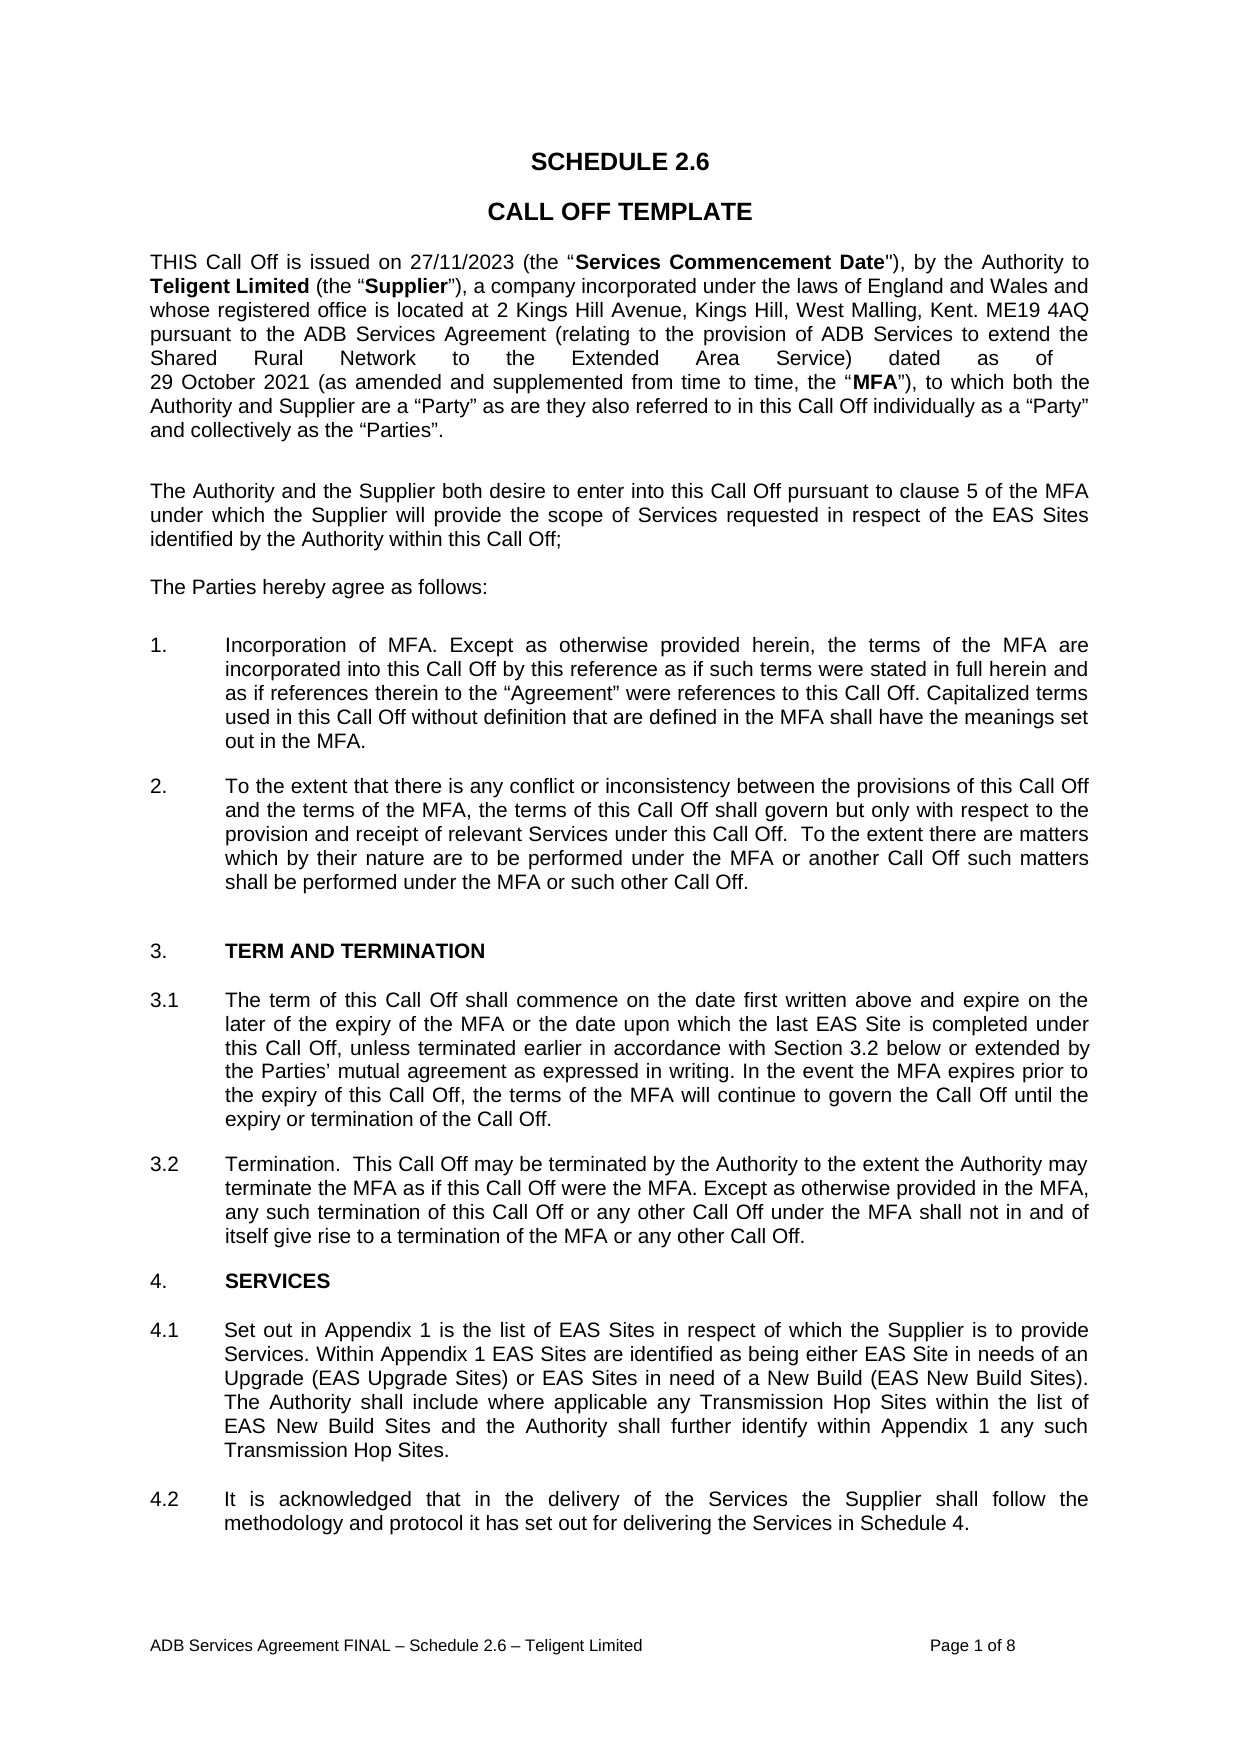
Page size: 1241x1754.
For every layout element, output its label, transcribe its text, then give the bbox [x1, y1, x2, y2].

text THIS Call Off is issued on 27/11/2023 (the “Services Commencement Date"), by the Authority to Teligent Limited (the “Supplier”), a company incorporated under the laws of England and Wales and whose registered office is located at 2 Kings Hill Avenue, Kings Hill, West Malling, Kent. ME19 4AQ pursuant to the ADB Services Agreement (relating to the provision of ADB Services to extend the Shared Rural Network to the Extended Area Service) dated as of 29 October 2021 (as amended and supplemented from time to time, the “MFA”), to which both the Authority and Supplier are a “Party” as are they also referred to in this Call Off individually as a “Party” and collectively as the “Parties”. [150, 250, 1090, 442]
subtitle SERVICES [150, 1269, 1090, 1293]
subtitle TERM AND TERMINATION [150, 938, 1090, 962]
text CALL OFF TEMPLATE [150, 200, 1090, 225]
text SCHEDULE 2.6 [150, 150, 1090, 175]
text The Authority and the Supplier both desire to enter into this Call Off pursuant to clause 5 of the MFA under which the Supplier will provide the scope of Services requested in respect of the EAS Sites identified by the Authority within this Call Off; [150, 479, 1090, 551]
list To the extent that there is any conflict or inconsistency between the provisions of this Call Off and the terms of the MFA, the terms of this Call Off shall govern but only with respect to the provision and receipt of relevant Services under this Call Off. To the extent there are matters which by their nature are to be performed under the MFA or another Call Off such matters shall be performed under the MFA or such other Call Off. [150, 774, 1090, 894]
text The Parties hereby agree as follows: [150, 575, 1090, 599]
list The term of this Call Off shall commence on the date first written above and expire on the later of the expiry of the MFA or the date upon which the last EAS Site is completed under this Call Off, unless terminated earlier in accordance with Section 3.2 below or extended by the Parties’ mutual agreement as expressed in writing. In the event the MFA expires prior to the expiry of this Call Off, the terms of the MFA will continue to govern the Call Off until the expiry or termination of the Call Off. [150, 987, 1090, 1131]
subtitle Set out in Appendix 1 is the list of EAS Sites in respect of which the Supplier is to provide Services. Within Appendix 1 EAS Sites are identified as being either EAS Site in needs of an Upgrade (EAS Upgrade Sites) or EAS Sites in need of a New Build (EAS New Build Sites). The Authority shall include where applicable any Transmission Hop Sites within the list of EAS New Build Sites and the Authority shall further identify within Appendix 1 any such Transmission Hop Sites. [150, 1318, 1090, 1461]
subtitle It is acknowledged that in the delivery of the Services the Supplier shall follow the methodology and protocol it has set out for delivering the Services in Schedule 4. [150, 1486, 1090, 1534]
list Termination. This Call Off may be terminated by the Authority to the extent the Authority may terminate the MFA as if this Call Off were the MFA. Except as otherwise provided in the MFA, any such termination of this Call Off or any other Call Off under the MFA shall not in and of itself give rise to a termination of the MFA or any other Call Off. [150, 1152, 1090, 1248]
list Incorporation of MFA. Except as otherwise provided herein, the terms of the MFA are incorporated into this Call Off by this reference as if such terms were stated in full herein and as if references therein to the “Agreement” were references to this Call Off. Capitalized terms used in this Call Off without definition that are defined in the MFA shall have the meanings set out in the MFA. [150, 633, 1090, 753]
